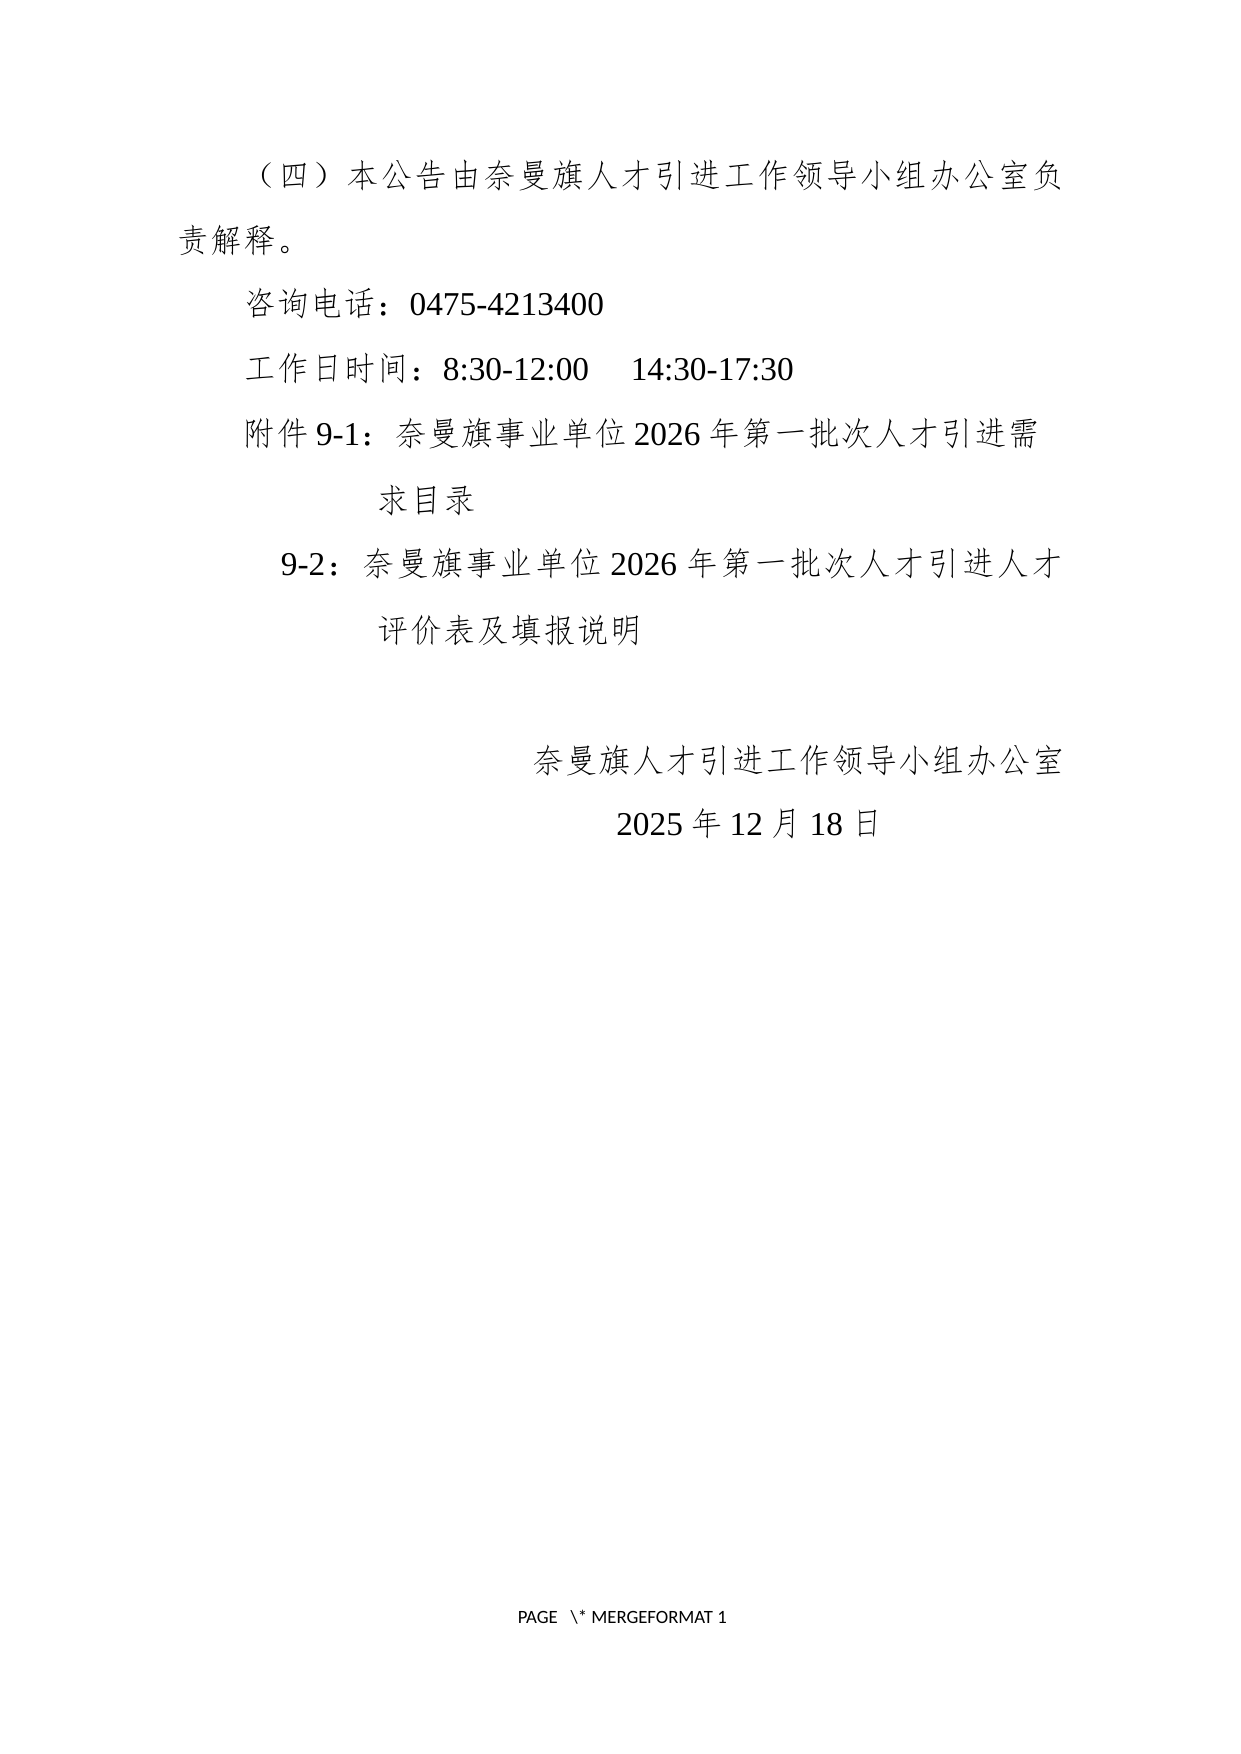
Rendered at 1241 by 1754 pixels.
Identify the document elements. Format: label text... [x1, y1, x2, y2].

list 2025年12月18日 [176, 790, 1064, 855]
list 工作日时间：8:30-12:00 14:30-17:30 [176, 335, 1064, 400]
list （四）本公告由奈曼旗人才引进工作领导小组办公室负责解释。 [176, 140, 1064, 270]
list 附件9-1：奈曼旗事业单位2026年第一批次人才引进需求目录 [242, 400, 1064, 530]
list 咨询电话：0475-4213400 [176, 270, 1064, 335]
list 奈曼旗人才引进工作领导小组办公室 [176, 725, 1064, 790]
list 9-2：奈曼旗事业单位2026年第一批次人才引进人才评价表及填报说明 [242, 530, 1064, 660]
